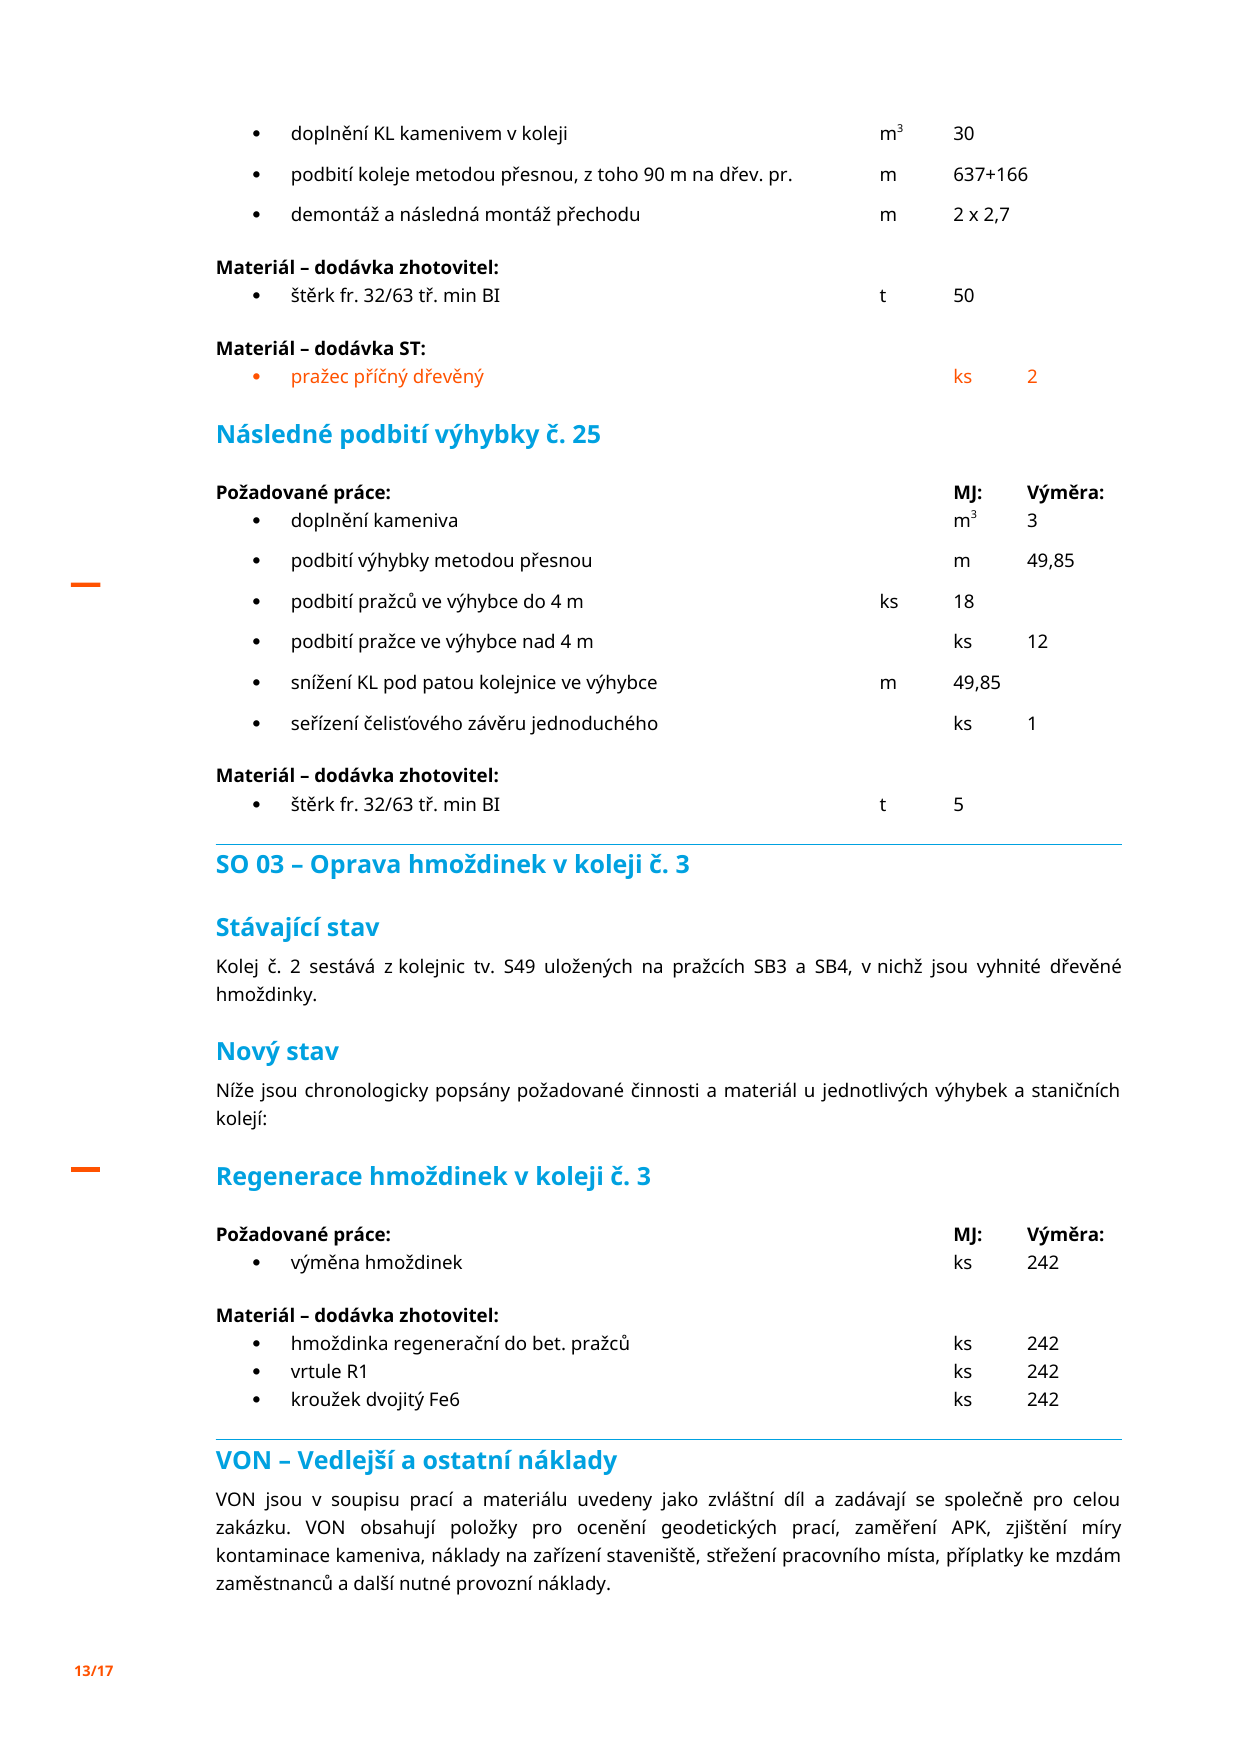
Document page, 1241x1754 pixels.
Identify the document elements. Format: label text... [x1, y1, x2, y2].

subtitle Materiál – dodávka zhotovitel: [216, 255, 1122, 280]
subtitle SO 03 – Oprava hmoždinek v koleji č. 3 [216, 845, 1122, 881]
list štěrk fr. 32/63 tř. min BI t 5 [253, 791, 1122, 816]
list vrtule R1 ks 242 [253, 1358, 1122, 1384]
list doplnění KL kamenivem v koleji m3 30 [253, 121, 1122, 146]
text Kolej č. 2 sestává z kolejnic tv. S49 uložených na pražcích SB3 a SB4, v nichž jsou vyhnité dřevěné hmoždinky. [216, 953, 1122, 1007]
subtitle Požadované práce: MJ: Výměra: [216, 1221, 1122, 1247]
list výměna hmoždinek ks 242 [253, 1249, 1122, 1275]
subtitle Následné podbití výhybky č. 25 [216, 417, 1122, 451]
subtitle Stávající stav [216, 909, 1122, 943]
list demontáž a následná montáž přechodu m 2 x 2,7 [253, 202, 1122, 227]
list seřízení čelisťového závěru jednoduchého ks 1 [253, 710, 1122, 735]
subtitle VON – Vedlejší a ostatní náklady [216, 1440, 1122, 1476]
subtitle Regenerace hmoždinek v koleji č. 3 [216, 1159, 1122, 1193]
list doplnění kameniva m3 3 [253, 507, 1122, 533]
subtitle Nový stav [216, 1034, 1122, 1068]
list snížení KL pod patou kolejnice ve výhybce m 49,85 [253, 669, 1122, 695]
subtitle Požadované práce: MJ: Výměra: [216, 479, 1122, 505]
subtitle Materiál – dodávka zhotovitel: [216, 763, 1122, 788]
list štěrk fr. 32/63 tř. min BI t 50 [253, 283, 1122, 308]
subtitle Materiál – dodávka zhotovitel: [216, 1302, 1122, 1328]
text VON jsou v soupisu prací a materiálu uvedeny jako zvláštní díl a zadávají se společně pro celou zakázku. VON obsahují položky pro ocenění geodetických prací, zaměření APK, zjištění míry kontaminace kameniva, náklady na zařízení staveniště, střežení pracovního místa, příplatky ke mzdám zaměstnanců a další nutné provozní náklady. [216, 1486, 1122, 1596]
list pražec příčný dřevěný ks 2 [253, 364, 1122, 389]
list podbití výhybky metodou přesnou m 49,85 [253, 548, 1122, 573]
list hmoždinka regenerační do bet. pražců ks 242 [253, 1330, 1122, 1356]
list kroužek dvojitý Fe6 ks 242 [253, 1386, 1122, 1412]
list podbití pražců ve výhybce do 4 m ks 18 [253, 588, 1122, 614]
text Níže jsou chronologicky popsány požadované činnosti a materiál u jednotlivých výhybek a staničních kolejí: [216, 1078, 1122, 1131]
list podbití koleje metodou přesnou, z toho 90 m na dřev. pr. m 637+166 [253, 161, 1122, 187]
list podbití pražce ve výhybce nad 4 m ks 12 [253, 629, 1122, 654]
subtitle Materiál – dodávka ST: [216, 336, 1122, 361]
